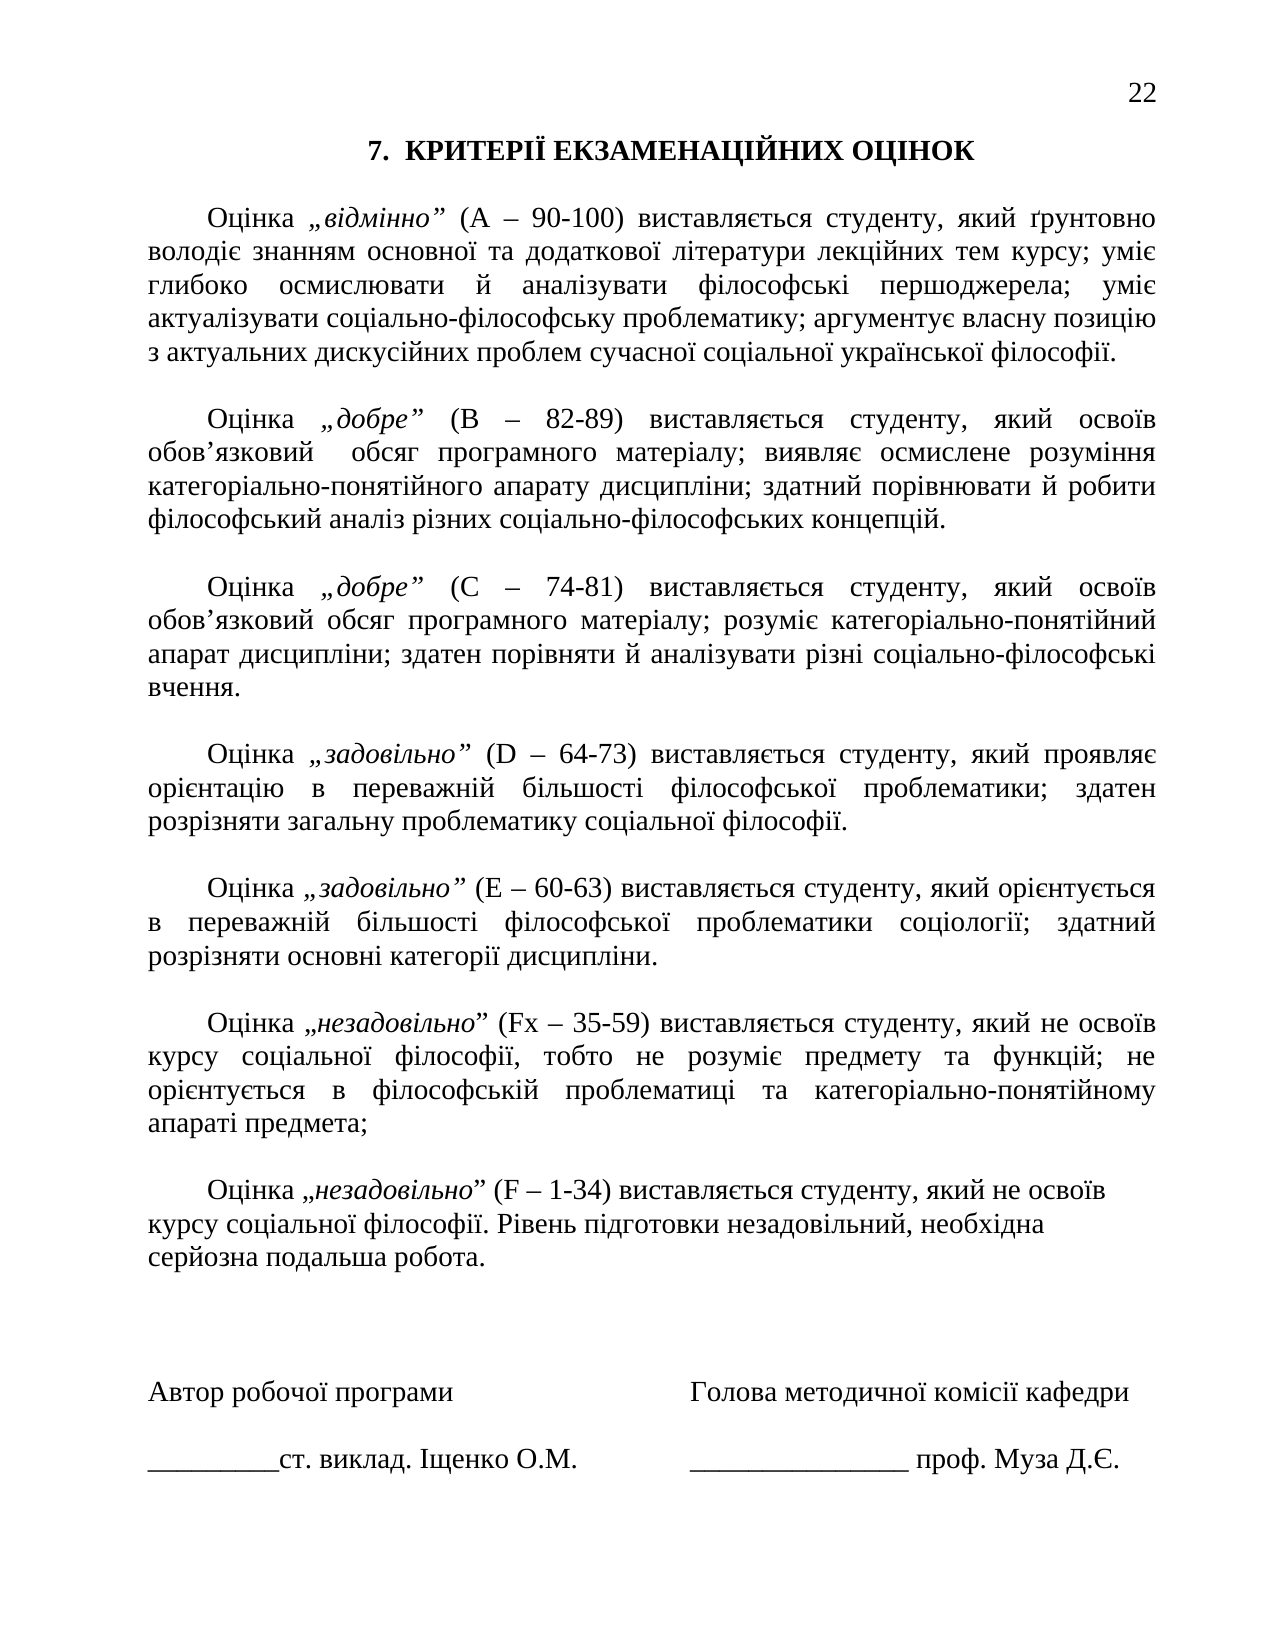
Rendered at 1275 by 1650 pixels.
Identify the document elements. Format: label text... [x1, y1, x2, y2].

text Оцінка „задовільно” (E – 60-63) виставляється студенту, який орієнтується в переважній більшості філософської проблематики соціології; здатний розрізняти основні категорії дисципліни. [148, 871, 1157, 971]
list КРИТЕРІЇ ЕКЗАМЕНАЦІЙНИХ ОЦІНОК [185, 133, 1157, 166]
text Автор робочої програми [148, 1374, 615, 1407]
text Оцінка „задовільно” (D – 64-73) виставляється студенту, який проявляє орієнтацію в переважній більшості філософської проблематики; здатен розрізняти загальну проблематику соціальної філософії. [148, 736, 1157, 837]
text _________ст. виклад. Іщенко О.М. [148, 1441, 615, 1474]
text Оцінка „незадовільно” (Fx – 35-59) виставляється студенту, який не освоїв курсу соціальної філософії, тобто не розуміє предмету та функцій; не орієнтується в філософській проблематиці та категоріально-понятійному апараті предмета; [148, 1005, 1157, 1139]
text Оцінка „відмінно” (A – 90-100) виставляється студенту, який ґрунтовно володіє знанням основної та додаткової літератури лекційних тем курсу; уміє глибоко осмислювати й аналізувати філософські першоджерела; уміє актуалізувати соціально-філософську проблематику; аргументує власну позицію з актуальних дискусійних проблем сучасної соціальної української філософії. [148, 200, 1157, 367]
text Оцінка „незадовільно” (F – 1-34) виставляється студенту, який не освоїв курсу соціальної філософії. Рівень підготовки незадовільний, необхідна серйозна подальша робота. [148, 1172, 1157, 1273]
text Оцінка „добре” (B – 82-89) виставляється студенту, який освоїв обов’язковий обсяг програмного матеріалу; виявляє осмислене розуміння категоріально-понятійного апарату дисципліни; здатний порівнювати й робити філософський аналіз різних соціально-філософських концепцій. [148, 401, 1157, 535]
text Голова методичної комісії кафедри [690, 1374, 1157, 1407]
text _______________ проф. Муза Д.Є. [690, 1441, 1157, 1474]
text Оцінка „добре” (C – 74-81) виставляється студенту, який освоїв обов’язковий обсяг програмного матеріалу; розуміє категоріально-понятійний апарат дисципліни; здатен порівняти й аналізувати різні соціально-філософські вчення. [148, 569, 1157, 703]
